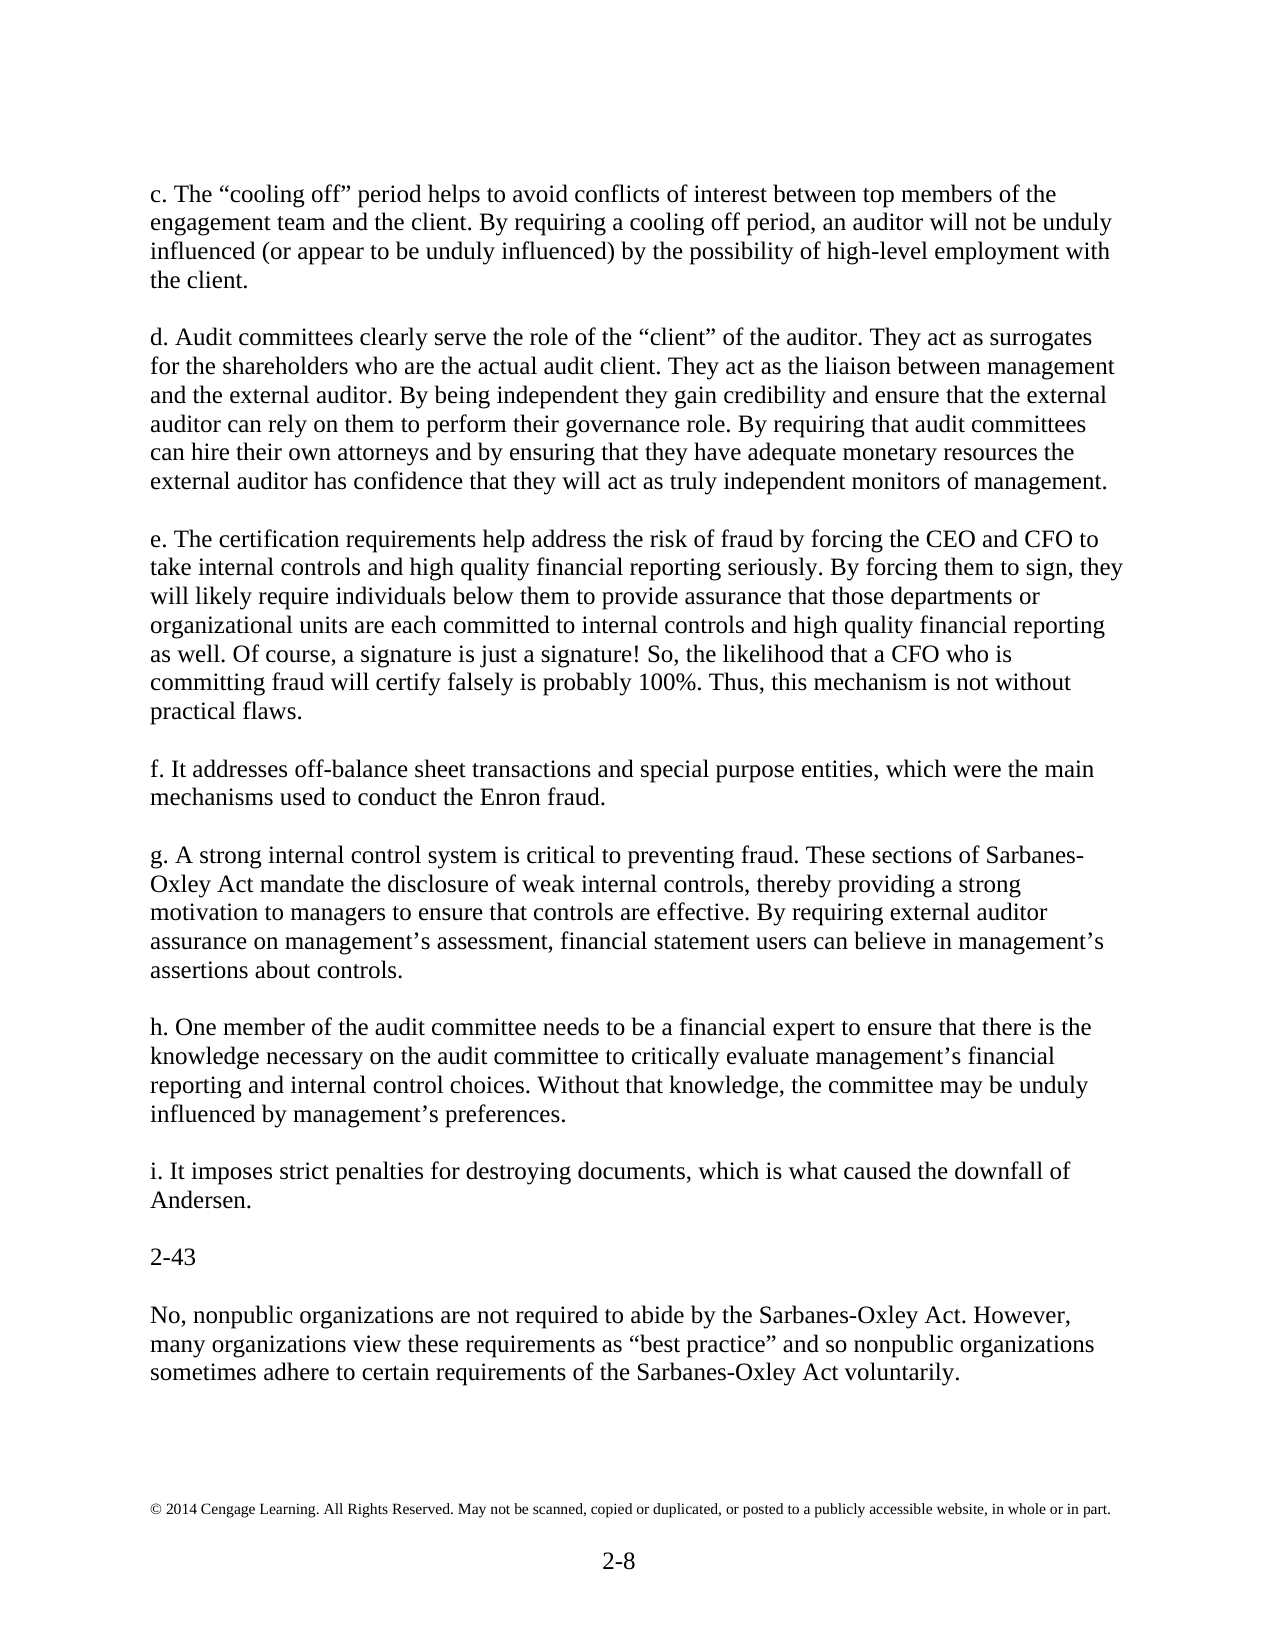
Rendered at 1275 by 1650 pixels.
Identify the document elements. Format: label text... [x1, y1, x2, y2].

text d. Audit committees clearly serve the role of the “client” of the auditor. They act as surrogates for the shareholders who are the actual audit client. They act as the liaison between management and the external auditor. By being independent they gain credibility and ensure that the external auditor can rely on them to perform their governance role. By requiring that audit committees can hire their own attorneys and by ensuring that they have adequate monetary resources the external auditor has confidence that they will act as truly independent monitors of management. [150, 322, 1125, 495]
text c. The “cooling off” period helps to avoid conflicts of interest between top members of the engagement team and the client. By requiring a cooling off period, an auditor will not be unduly influenced (or appear to be unduly influenced) by the possibility of high-level employment with the client. [150, 179, 1125, 294]
text i. It imposes strict penalties for destroying documents, which is what caused the downfall of Andersen. [150, 1156, 1125, 1214]
text 2-43 [150, 1242, 1125, 1271]
text f. It addresses off-balance sheet transactions and special purpose entities, which were the main mechanisms used to conduct the Enron fraud. [150, 754, 1125, 811]
text g. A strong internal control system is critical to preventing fraud. These sections of Sarbanes-Oxley Act mandate the disclosure of weak internal controls, thereby providing a strong motivation to managers to ensure that controls are effective. By requiring external auditor assurance on management’s assessment, financial statement users can believe in management’s assertions about controls. [150, 840, 1125, 984]
text h. One member of the audit committee needs to be a financial expert to ensure that there is the knowledge necessary on the audit committee to critically evaluate management’s financial reporting and internal control choices. Without that knowledge, the committee may be unduly influenced by management’s preferences. [150, 1012, 1125, 1127]
text e. The certification requirements help address the risk of fraud by forcing the CEO and CFO to take internal controls and high quality financial reporting seriously. By forcing them to sign, they will likely require individuals below them to provide assurance that those departments or organizational units are each committed to internal controls and high quality financial reporting as well. Of course, a signature is just a signature! So, the likelihood that a CFO who is committing fraud will certify falsely is probably 100%. Thus, this mechanism is not without practical flaws. [150, 524, 1125, 725]
text No, nonpublic organizations are not required to abide by the Sarbanes-Oxley Act. However, many organizations view these requirements as “best practice” and so nonpublic organizations sometimes adhere to certain requirements of the Sarbanes-Oxley Act voluntarily. [150, 1300, 1125, 1386]
